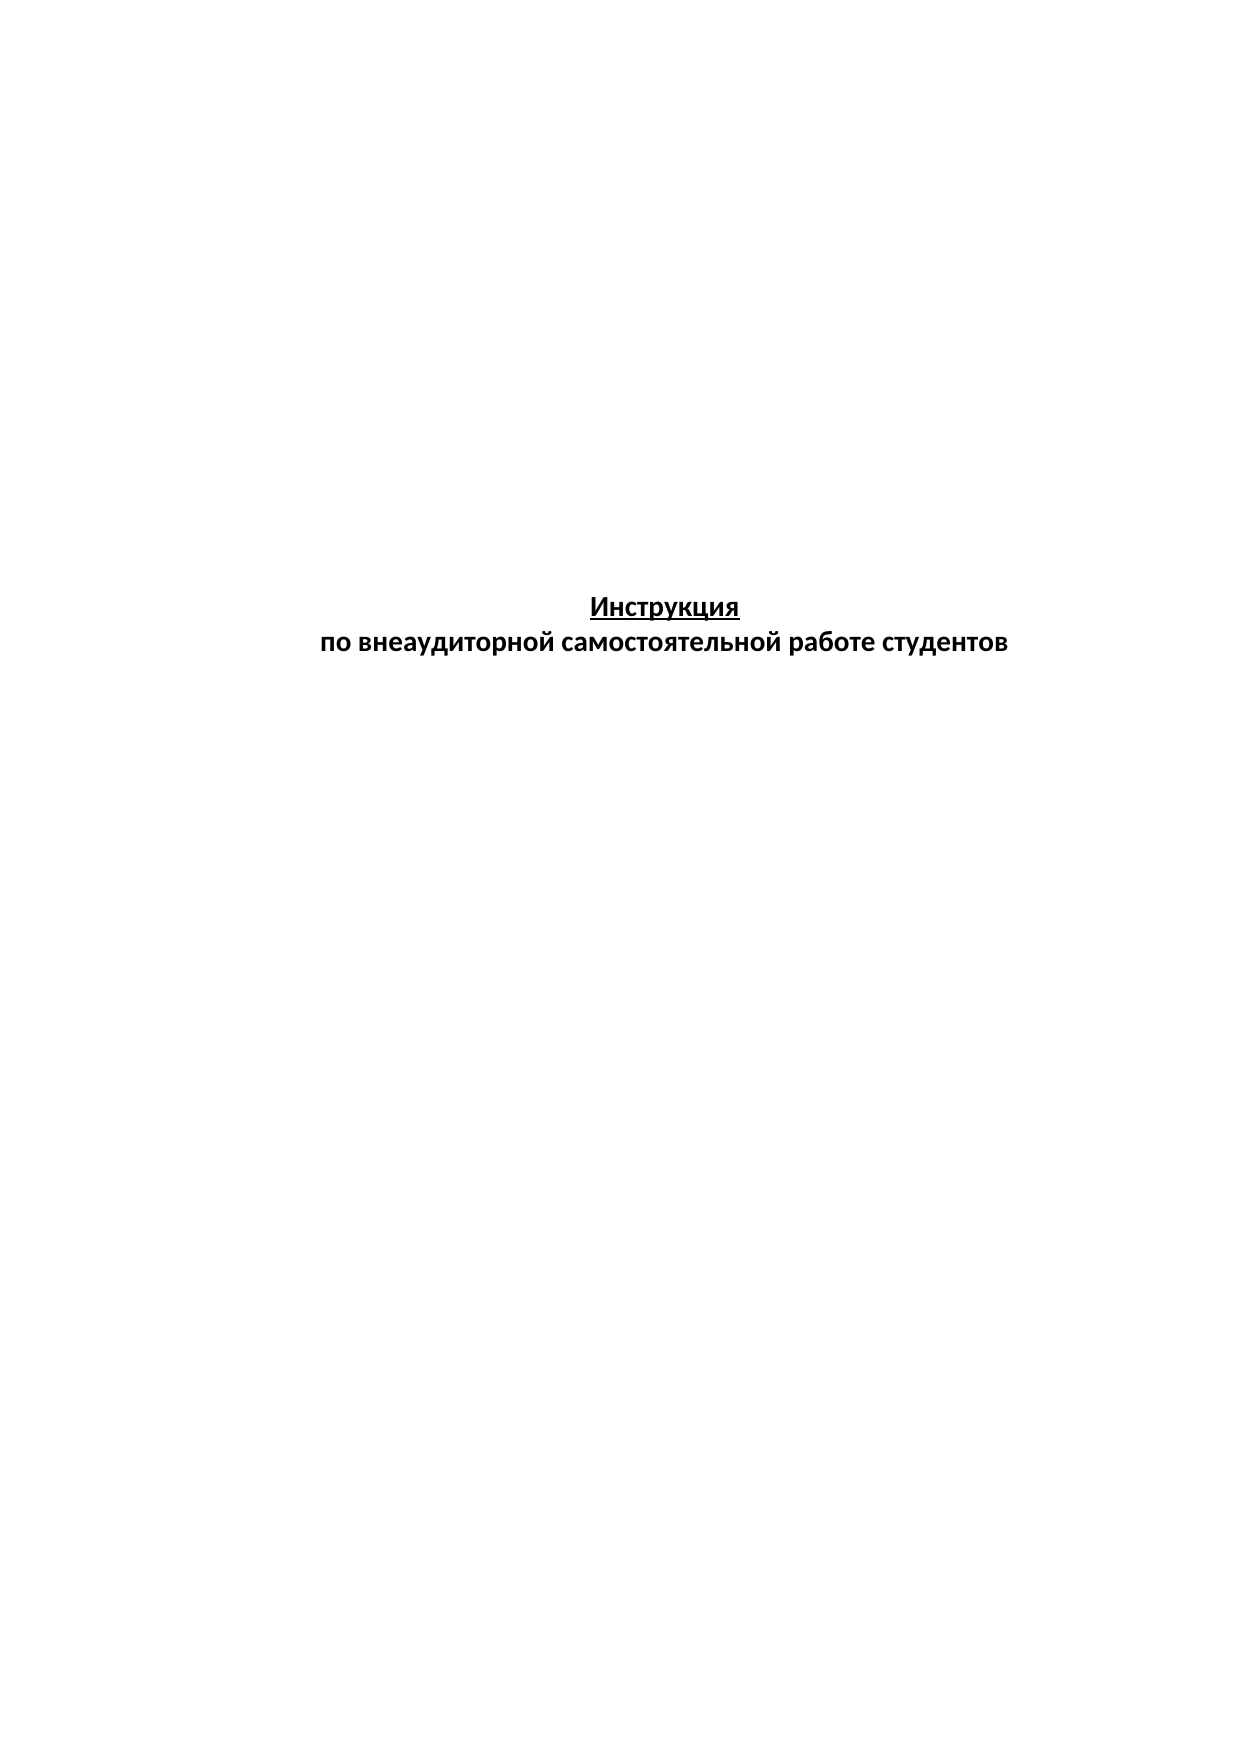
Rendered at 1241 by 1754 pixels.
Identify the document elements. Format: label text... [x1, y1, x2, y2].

text Инструкция [177, 588, 1152, 623]
text по внеаудиторной самостоятельной работе студентов [177, 623, 1152, 659]
